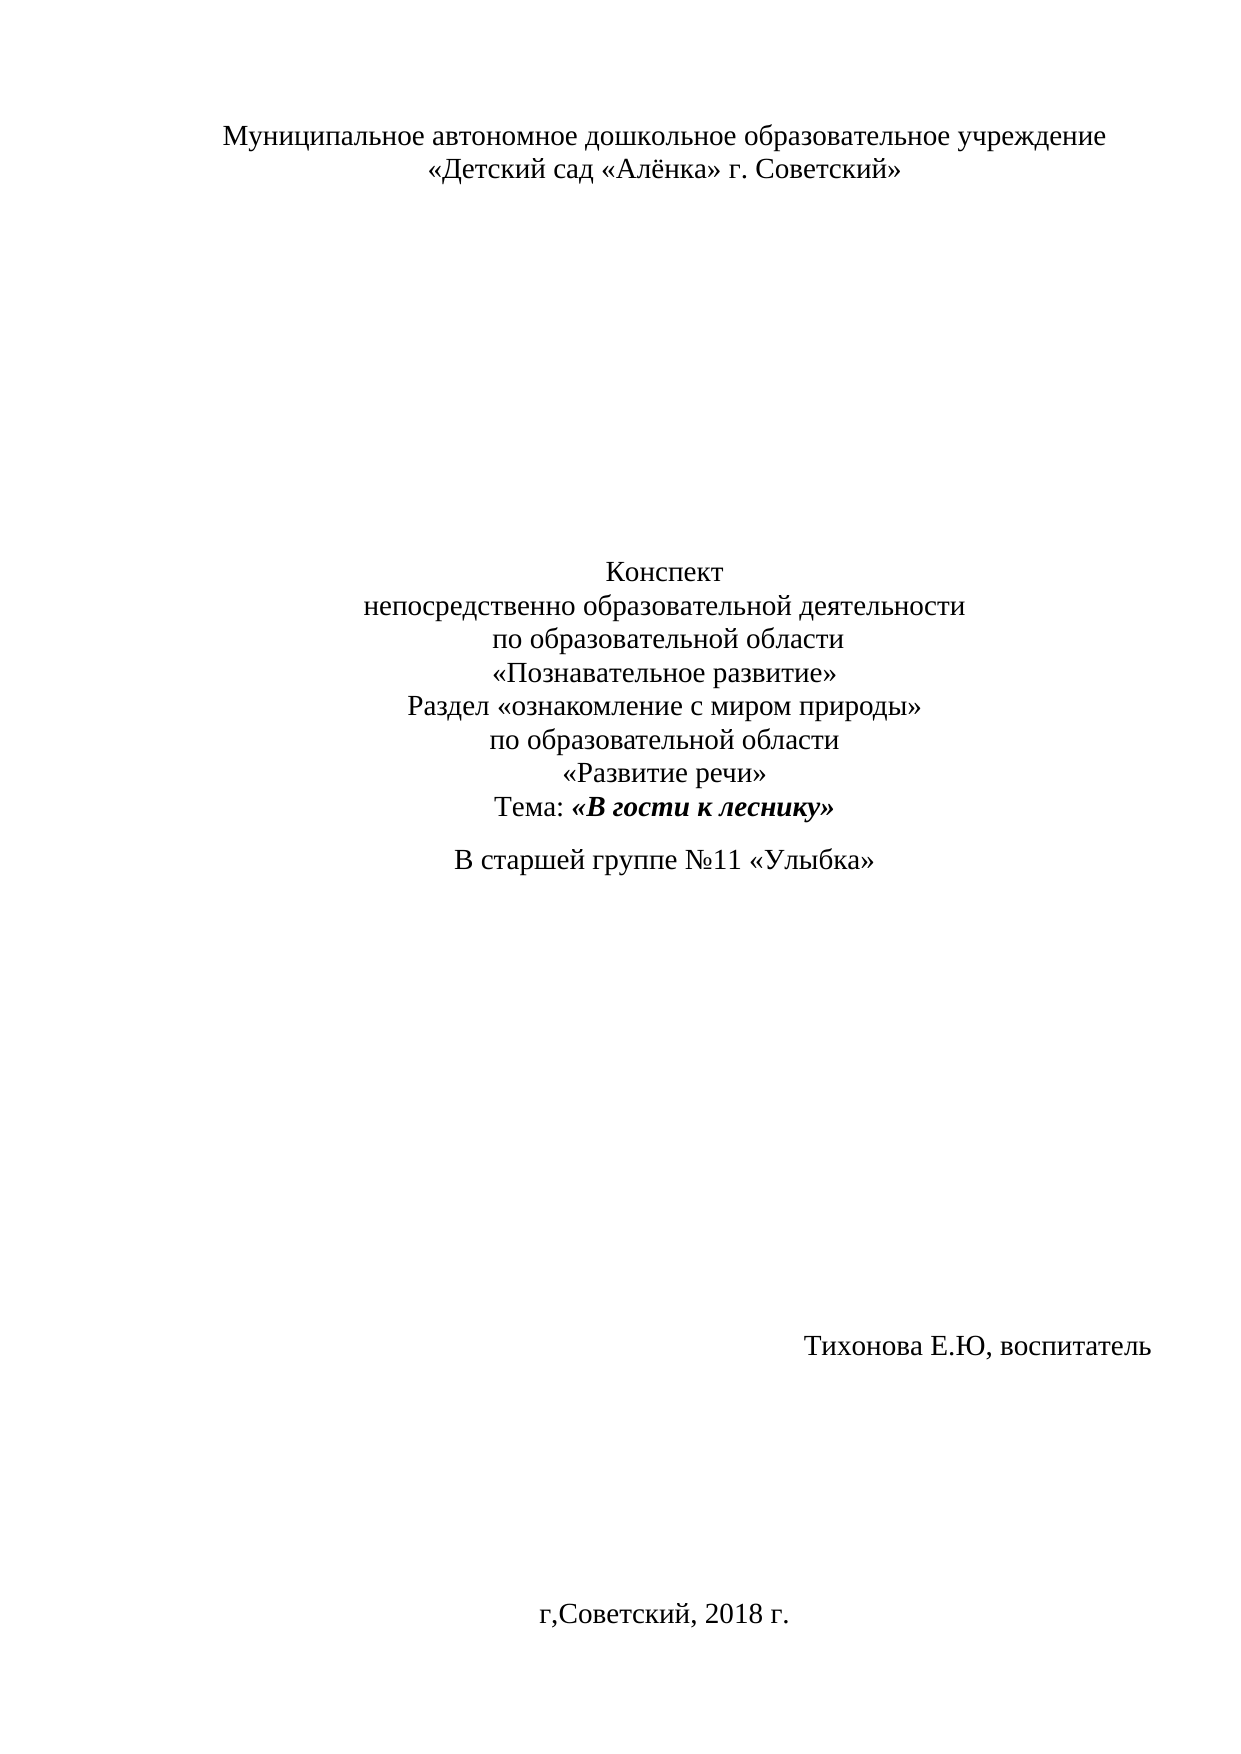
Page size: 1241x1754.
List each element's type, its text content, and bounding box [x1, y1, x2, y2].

text г,Советский, 2018 г. [177, 1596, 1152, 1630]
text «Познавательное развитие» [177, 655, 1152, 688]
text Конспект [177, 554, 1152, 588]
text «Детский сад «Алёнка» г. Советский» [177, 152, 1152, 185]
text по образовательной области [177, 621, 1152, 655]
text Тихонова Е.Ю, воспитатель [177, 1328, 1152, 1362]
text Раздел «ознакомление с миром природы» [177, 688, 1152, 722]
text по образовательной области [177, 722, 1152, 755]
text «Развитие речи» [177, 755, 1152, 789]
text Тема: «В гости к леснику» [177, 789, 1152, 822]
text непосредственно образовательной деятельности [177, 588, 1152, 621]
text В старшей группе №11 «Улыбка» [177, 842, 1152, 875]
text Муниципальное автономное дошкольное образовательное учреждение [177, 118, 1152, 152]
